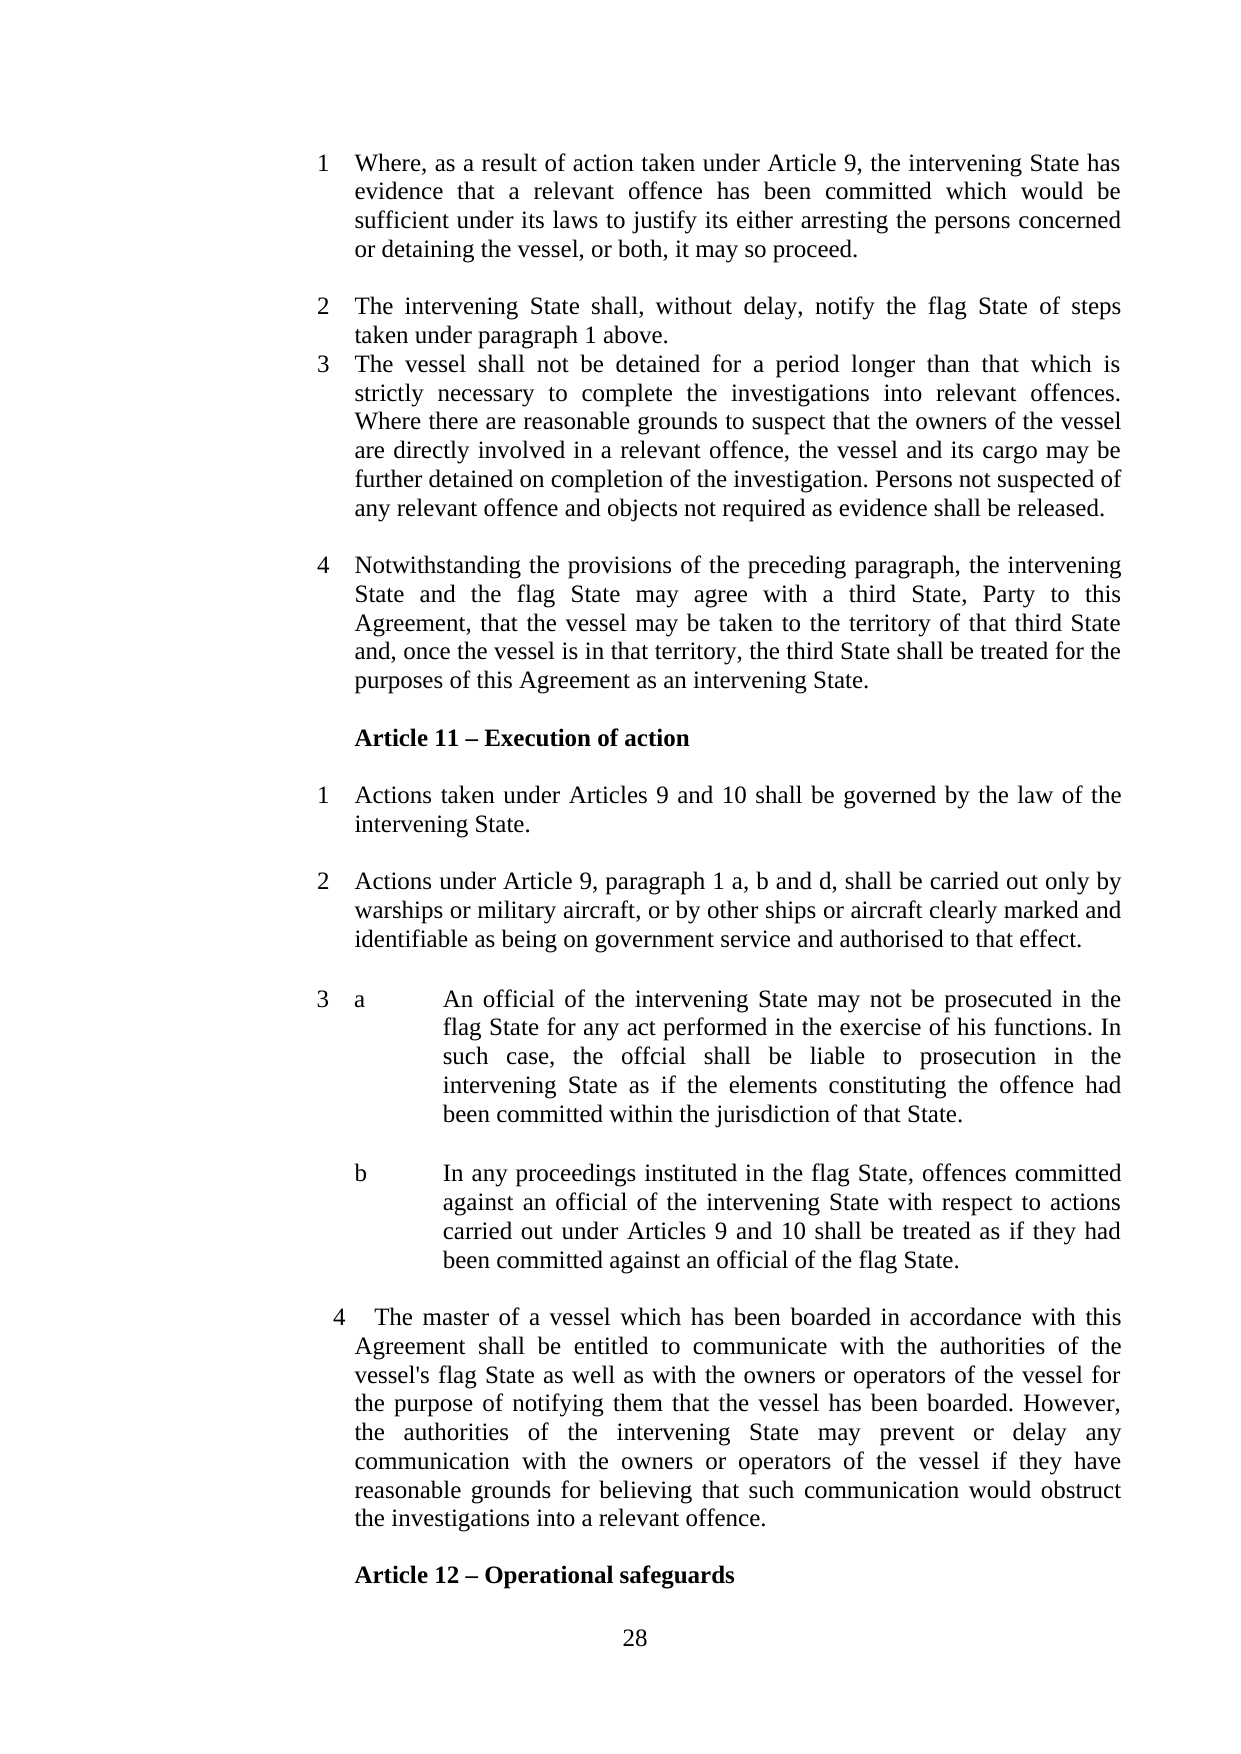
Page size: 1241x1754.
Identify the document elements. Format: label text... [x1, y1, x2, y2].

list Actions under Article 9, paragraph 1 a, b and d, shall be carried out only by warships or military aircraft, or by other ships or aircraft clearly marked and identifiable as being on government service and authorised to that effect. [317, 866, 1122, 953]
text 4 The master of a vessel which has been boarded in accordance with this Agreement shall be entitled to communicate with the authorities of the vessel's flag State as well as with the owners or operators of the vessel for the purpose of notifying them that the vessel has been boarded. However, the authorities of the intervening State may prevent or delay any communication with the owners or operators of the vessel if they have reasonable grounds for believing that such communication would obstruct the investigations into a relevant offence. [266, 1302, 1122, 1532]
text Article 11 – Execution of action [354, 723, 1122, 751]
list Actions taken under Articles 9 and 10 shall be governed by the law of the intervening State. [317, 780, 1122, 838]
text 3 a An official of the intervening State may not be prosecuted in the flag State for any act performed in the exercise of his functions. In such case, the offcial shall be liable to prosecution in the intervening State as if the elements constituting the offence had been committed within the jurisdiction of that State. [310, 984, 1122, 1127]
list Notwithstanding the provisions of the preceding paragraph, the intervening State and the flag State may agree with a third State, Party to this Agreement, that the vessel may be taken to the territory of that third State and, once the vessel is in that territory, the third State shall be treated for the purposes of this Agreement as an intervening State. [317, 550, 1122, 694]
list The vessel shall not be detained for a period longer than that which is strictly necessary to complete the investigations into relevant offences. Where there are reasonable grounds to suspect that the owners of the vessel are directly involved in a relevant offence, the vessel and its cargo may be further detained on completion of the investigation. Persons not suspected of any relevant offence and objects not required as evidence shall be released. [317, 349, 1122, 521]
list The intervening State shall, without delay, notify the flag State of steps taken under paragraph 1 above. [317, 291, 1122, 349]
text Article 12 – Operational safeguards [354, 1560, 1122, 1589]
text b In any proceedings instituted in the flag State, offences committed against an official of the intervening State with respect to actions carried out under Articles 9 and 10 shall be treated as if they had been committed against an official of the flag State. [354, 1158, 1122, 1273]
list Where, as a result of action taken under Article 9, the intervening State has evidence that a relevant offence has been committed which would be sufficient under its laws to justify its either arresting the persons concerned or detaining the vessel, or both, it may so proceed. [317, 148, 1122, 263]
